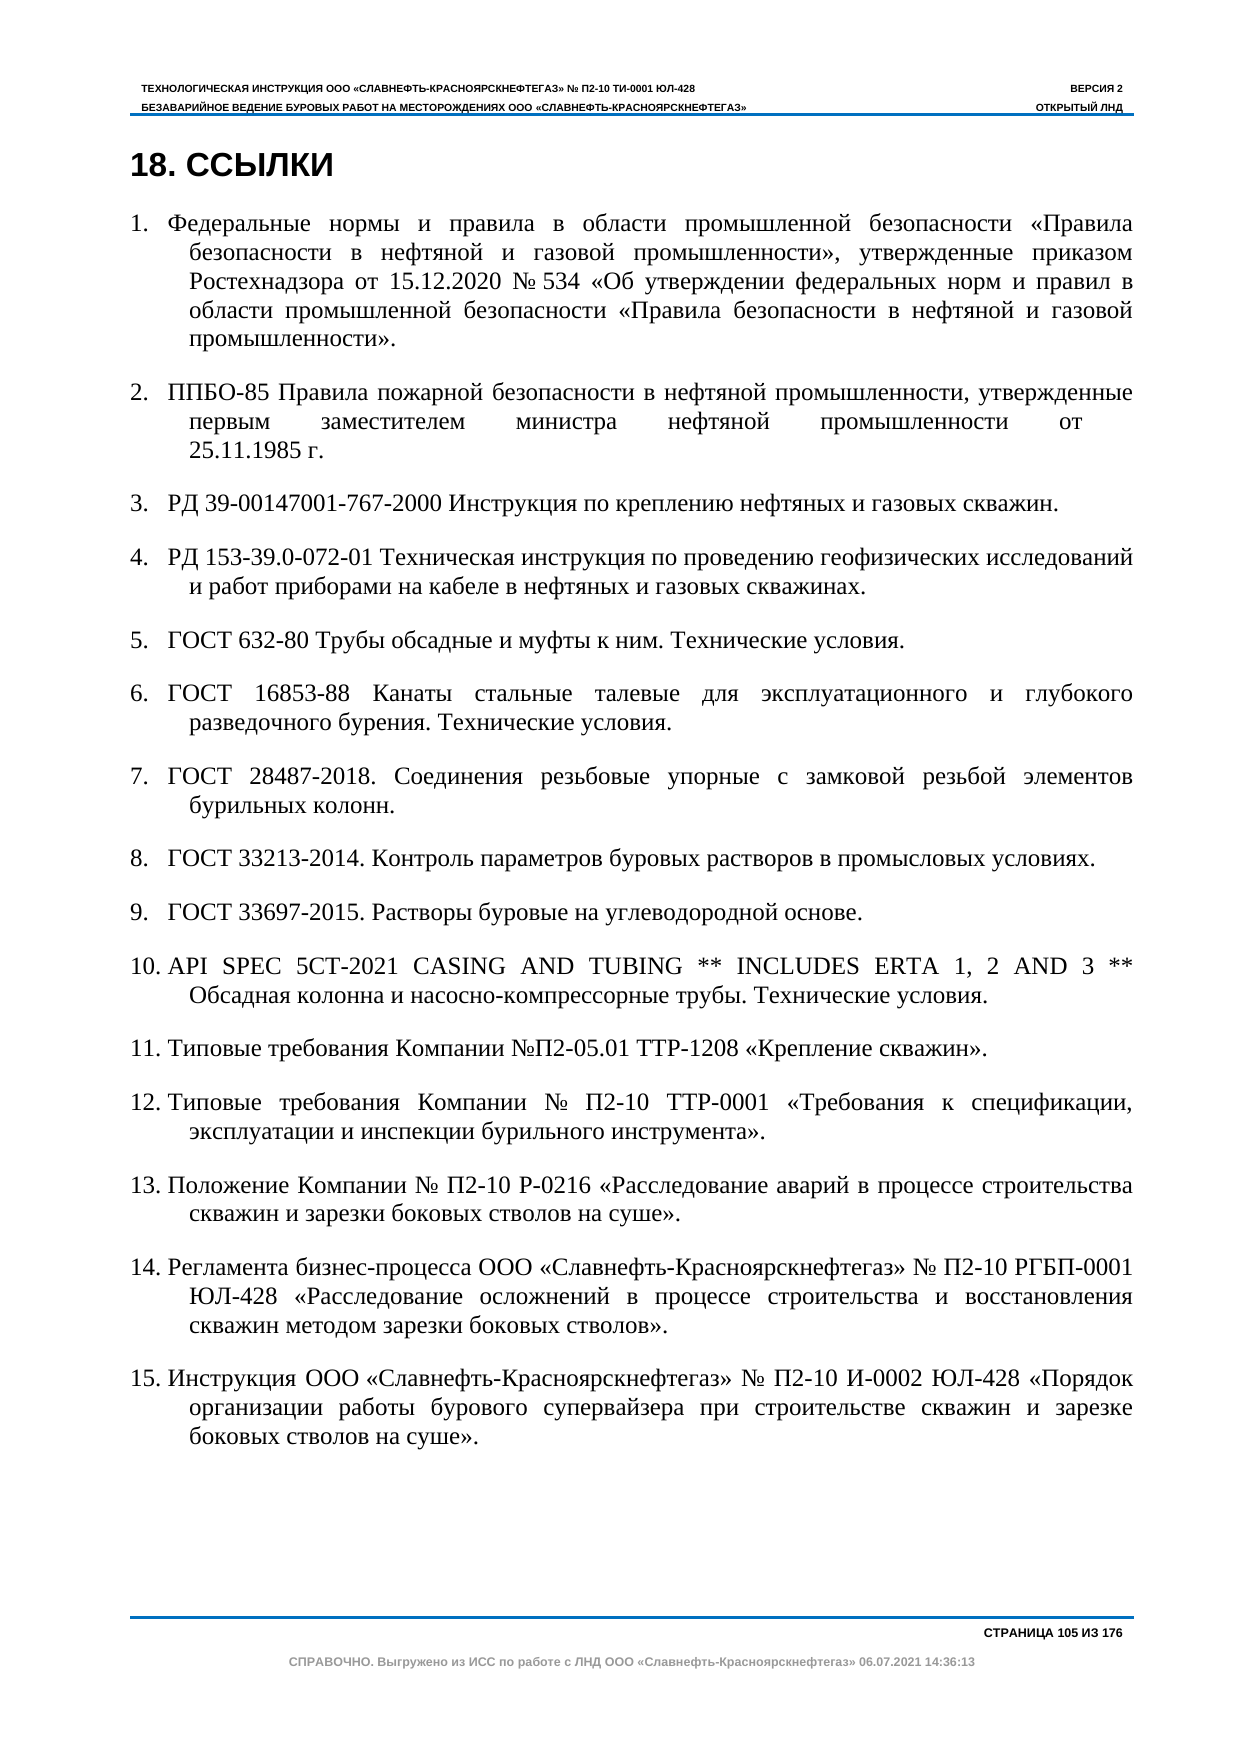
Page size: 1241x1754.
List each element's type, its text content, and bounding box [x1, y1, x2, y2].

list ГОСТ 33697-2015. Растворы буровые на углеводородной основе. [130, 897, 1134, 926]
list Типовые требования Компании № П2-10 ТТР-0001 «Требования к спецификации, эксплуатации и инспекции бурильного инструмента». [130, 1087, 1134, 1145]
list ППБО-85 Правила пожарной безопасности в нефтяной промышленности, утвержденные первым заместителем министра нефтяной промышленности от 25.11.1985 г. [130, 377, 1134, 463]
list ГОСТ 632-80 Трубы обсадные и муфты к ним. Технические условия. [130, 625, 1134, 653]
list Типовые требования Компании №П2-05.01 ТТР-1208 «Крепление скважин». [130, 1033, 1134, 1062]
list ГОСТ 16853-88 Канаты стальные талевые для эксплуатационного и глубокого разведочного бурения. Технические условия. [130, 678, 1134, 736]
list Регламента бизнес-процесса ООО «Славнефть-Красноярскнефтегаз» № П2-10 РГБП-0001 ЮЛ-428 «Расследование осложнений в процессе строительства и восстановления скважин методом зарезки боковых стволов». [130, 1252, 1134, 1338]
subtitle 18. ССЫЛКИ [130, 145, 1134, 183]
list ГОСТ 28487-2018. Соединения резьбовые упорные с замковой резьбой элементов бурильных колонн. [130, 761, 1134, 818]
list Инструкция ООО «Славнефть-Красноярскнефтегаз» № П2-10 И-0002 ЮЛ-428 «Порядок организации работы бурового супервайзера при строительстве скважин и зарезке боковых стволов на суше». [130, 1363, 1134, 1450]
list РД 153-39.0-072-01 Техническая инструкция по проведению геофизических исследований и работ приборами на кабеле в нефтяных и газовых скважинах. [130, 542, 1134, 600]
list Положение Компании № П2-10 Р-0216 «Расследование аварий в процессе строительства скважин и зарезки боковых стволов на суше». [130, 1170, 1134, 1227]
list РД 39-00147001-767-2000 Инструкция по креплению нефтяных и газовых скважин. [130, 488, 1134, 517]
list Федеральные нормы и правила в области промышленной безопасности «Правила безопасности в нефтяной и газовой промышленности», утвержденные приказом Ростехнадзора от 15.12.2020 № 534 «Об утверждении федеральных норм и правил в области промышленной безопасности «Правила безопасности в нефтяной и газовой промышленности». [130, 208, 1134, 352]
list API SPEC 5CT-2021 CASING AND TUBING ** INCLUDES ERTA 1, 2 AND 3 ** Обсадная колонна и насосно-компрессорные трубы. Технические условия. [130, 951, 1134, 1008]
list ГОСТ 33213-2014. Контроль параметров буровых растворов в промысловых условиях. [130, 843, 1134, 872]
